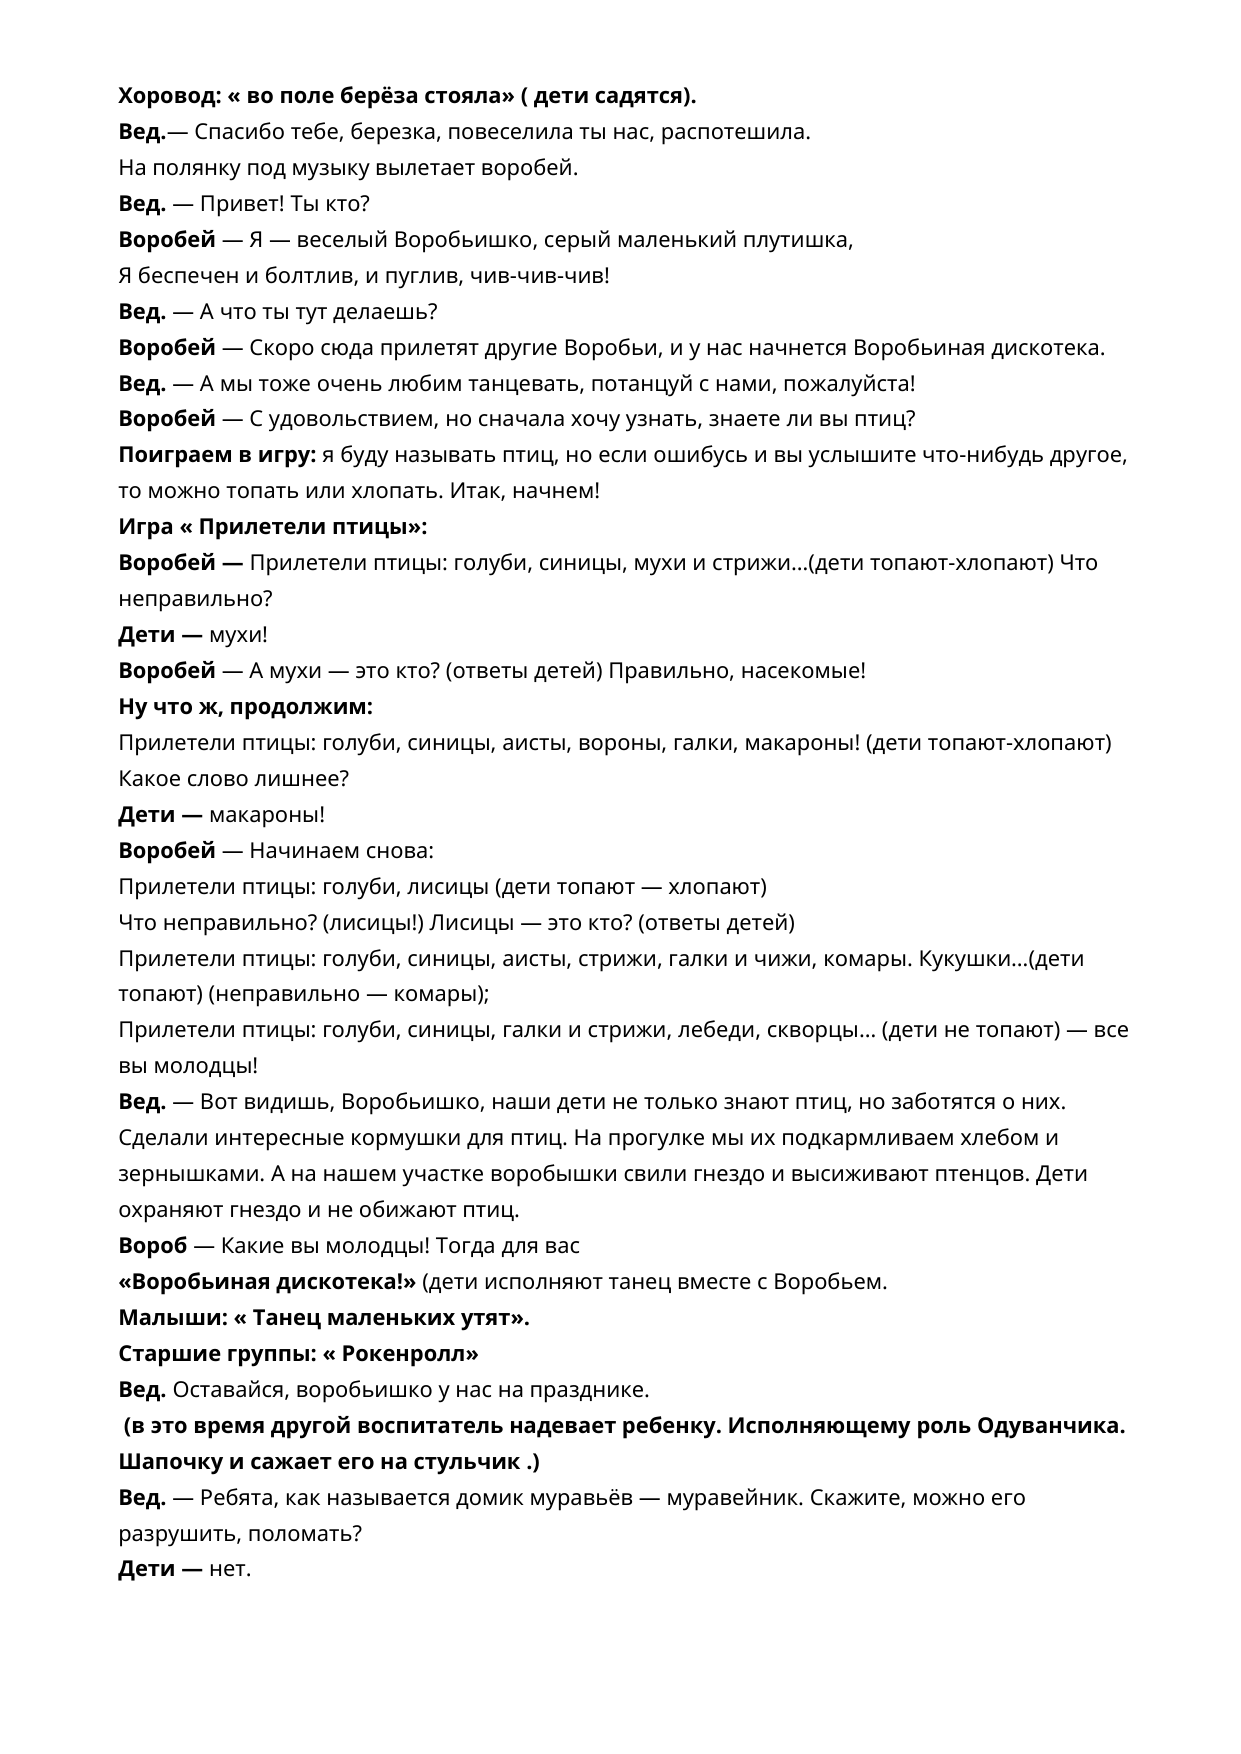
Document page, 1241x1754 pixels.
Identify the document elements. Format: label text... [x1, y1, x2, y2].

text Воробей — С удовольствием, но сначала хочу узнать, знаете ли вы птиц? Поиграем в игру: я буду называть птиц, но если ошибусь и вы услышите что-нибудь другое, то можно топать или хлопать. Итак, начнем! [118, 397, 1152, 505]
text Воробей — Начинаем снова: Прилетели птицы: голуби, лисицы (дети топают — хлопают) Что неправильно? (лисицы!) Лисицы — это кто? (ответы детей) [118, 828, 1152, 936]
text Вед. — Вот видишь, Воробьишко, наши дети не только знают птиц, но заботятся о них. Сделали интересные кормушки для птиц. На прогулке мы их подкармливаем хлебом и зернышками. А на нашем участке воробышки свили гнездо и высиживают птенцов. Дети охраняют гнездо и не обижают птиц. [118, 1080, 1152, 1224]
text Воробей — Я — веселый Воробьишко, серый маленький плутишка, Я беспечен и болтлив, и пуглив, чив-чив-чив! [118, 218, 1152, 289]
text Малыши: « Танец маленьких утят». [118, 1296, 1152, 1332]
text Вед. — А мы тоже очень любим танцевать, потанцуй с нами, пожалуйста! [118, 361, 1152, 397]
text Вороб — Какие вы молодцы! Тогда для вас [118, 1224, 1152, 1260]
text Вед. — А что ты тут делаешь? [118, 289, 1152, 325]
text Игра « Прилетели птицы»: Воробей — Прилетели птицы: голуби, синицы, мухи и стрижи…(дети топают-хлопают) Что неправильно? Дети — мухи! Воробей — А мухи — это кто? (ответы детей) Правильно, насекомые! [118, 505, 1152, 685]
text Вед. — Привет! Ты кто? [118, 182, 1152, 218]
text Вед. — Ребята, как называется домик муравьёв — муравейник. Скажите, можно его разрушить, поломать? [118, 1475, 1152, 1547]
text На полянку под музыку вылетает воробей. [118, 146, 1152, 182]
text Воробей — Скоро сюда прилетят другие Воробьи, и у нас начнется Воробьиная дискотека. [118, 325, 1152, 361]
text Старшие группы: « Рокенролл» [118, 1332, 1152, 1368]
text Прилетели птицы: голуби, синицы, галки и стрижи, лебеди, скворцы… (дети не топают) — все вы молодцы! [118, 1008, 1152, 1080]
text Ну что ж, продолжим: Прилетели птицы: голуби, синицы, аисты, вороны, галки, макароны! (дети топают-хлопают) Какое слово лишнее? Дети — макароны! [118, 685, 1152, 828]
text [118, 74, 1152, 146]
text «Воробьиная дискотека!» (дети исполняют танец вместе с Воробьем. [118, 1260, 1152, 1296]
text Прилетели птицы: голуби, синицы, аисты, стрижи, галки и чижи, комары. Кукушки…(дети топают) (неправильно — комары); [118, 936, 1152, 1008]
text Дети — нет. [118, 1547, 1152, 1583]
text Вед. Оставайся, воробьишко у нас на празднике. [118, 1368, 1152, 1403]
text (в это время другой воспитатель надевает ребенку. Исполняющему роль Одуванчика. Шапочку и сажает его на стульчик .) [118, 1403, 1152, 1475]
